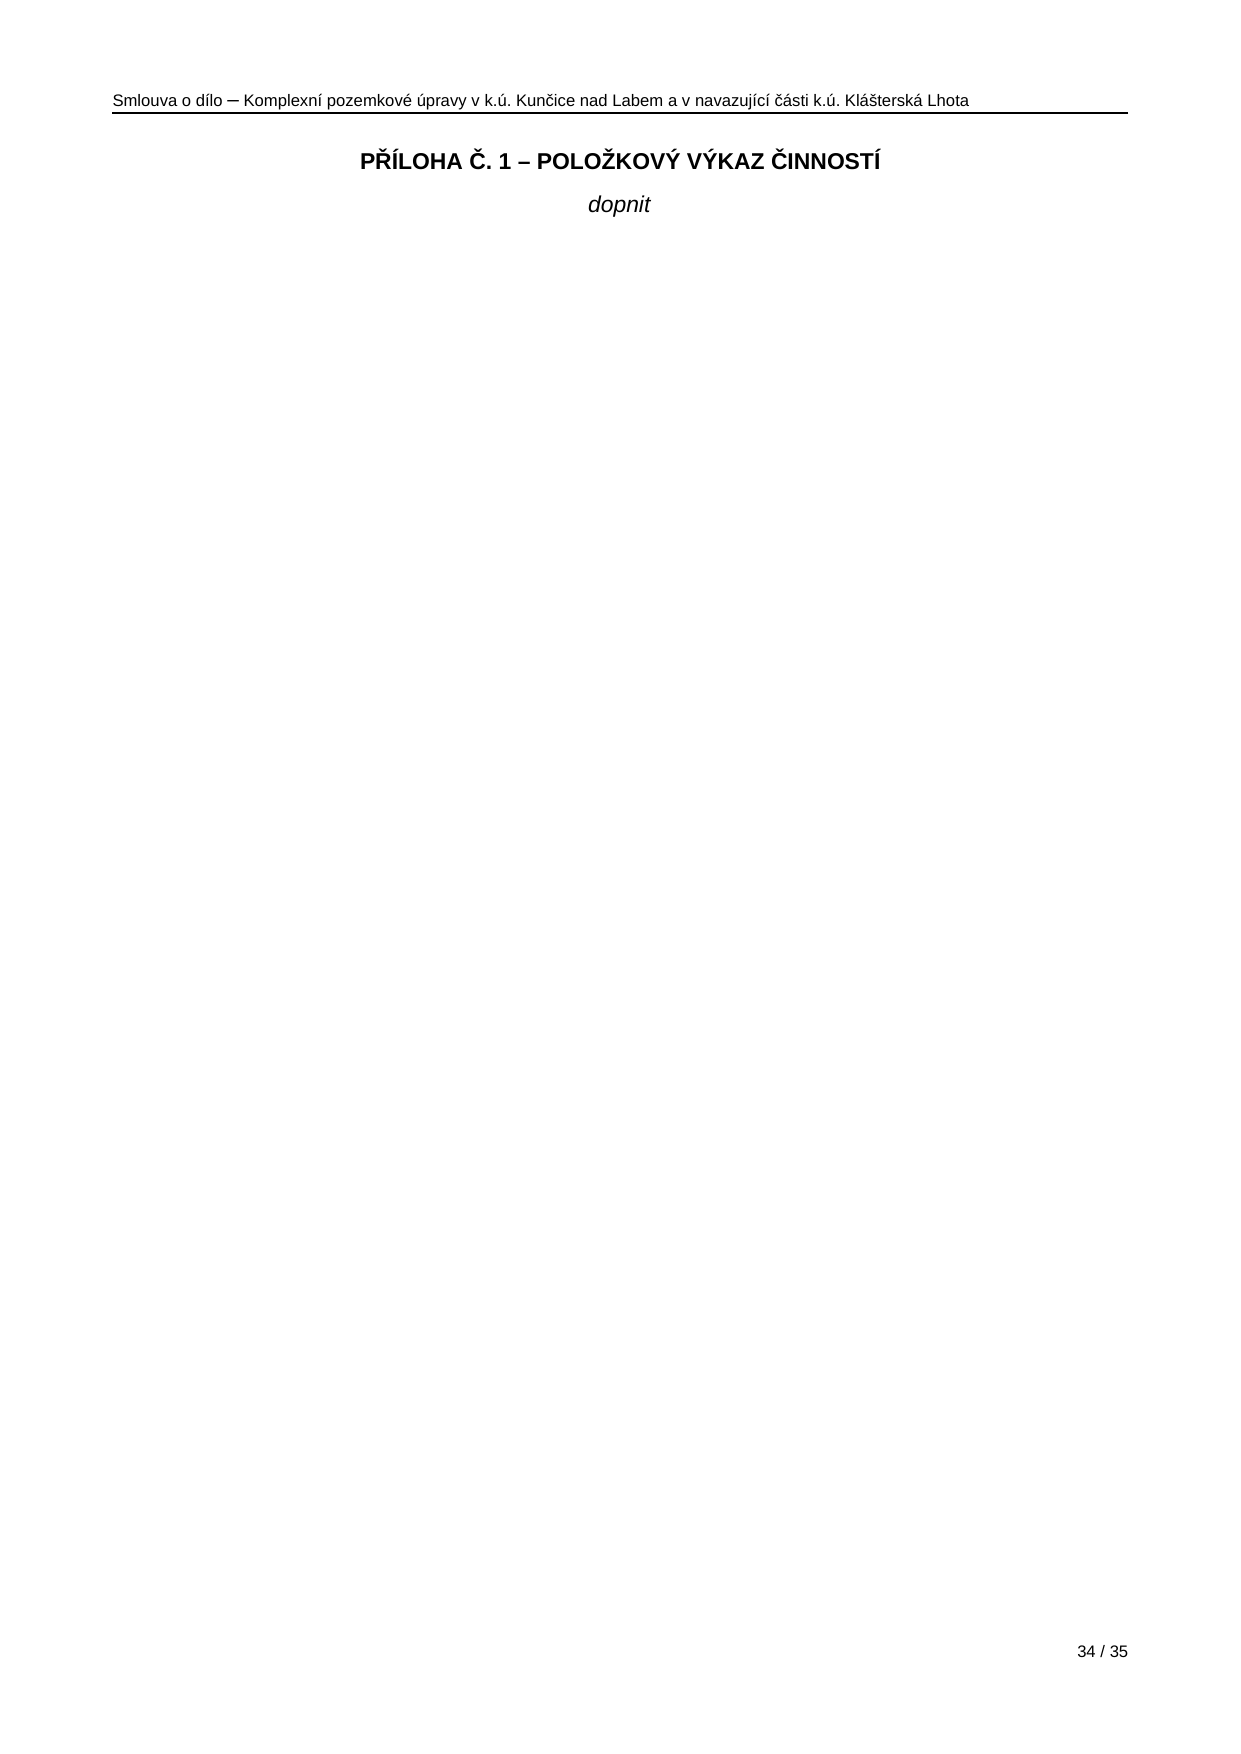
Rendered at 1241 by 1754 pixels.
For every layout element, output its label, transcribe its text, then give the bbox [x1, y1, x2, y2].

text dopnit [112, 191, 1128, 217]
text Příloha č. 1 – Položkový výkaz Činností [112, 148, 1128, 174]
